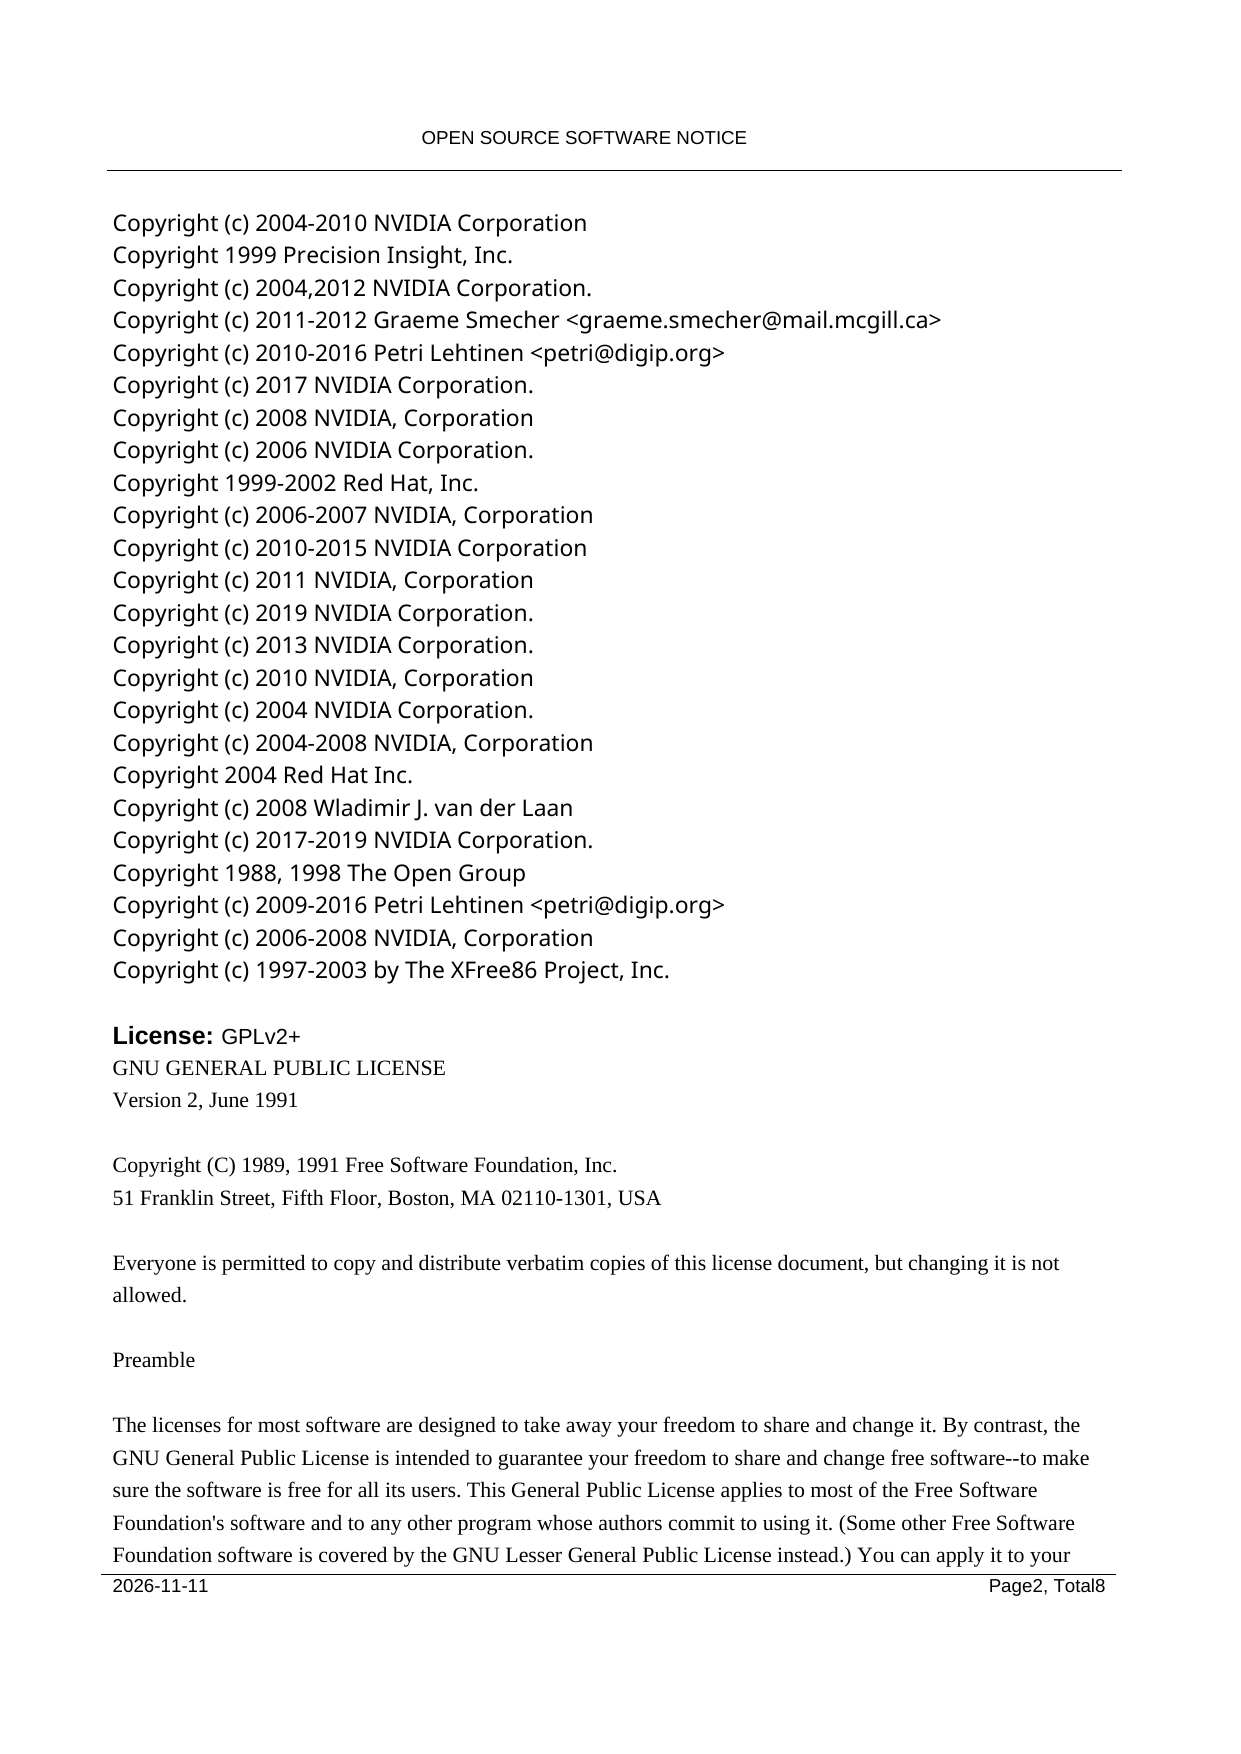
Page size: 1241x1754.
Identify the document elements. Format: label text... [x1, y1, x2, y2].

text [112, 206, 1128, 1019]
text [112, 1051, 1128, 1571]
text License: GPLv2+ [112, 1019, 1128, 1051]
